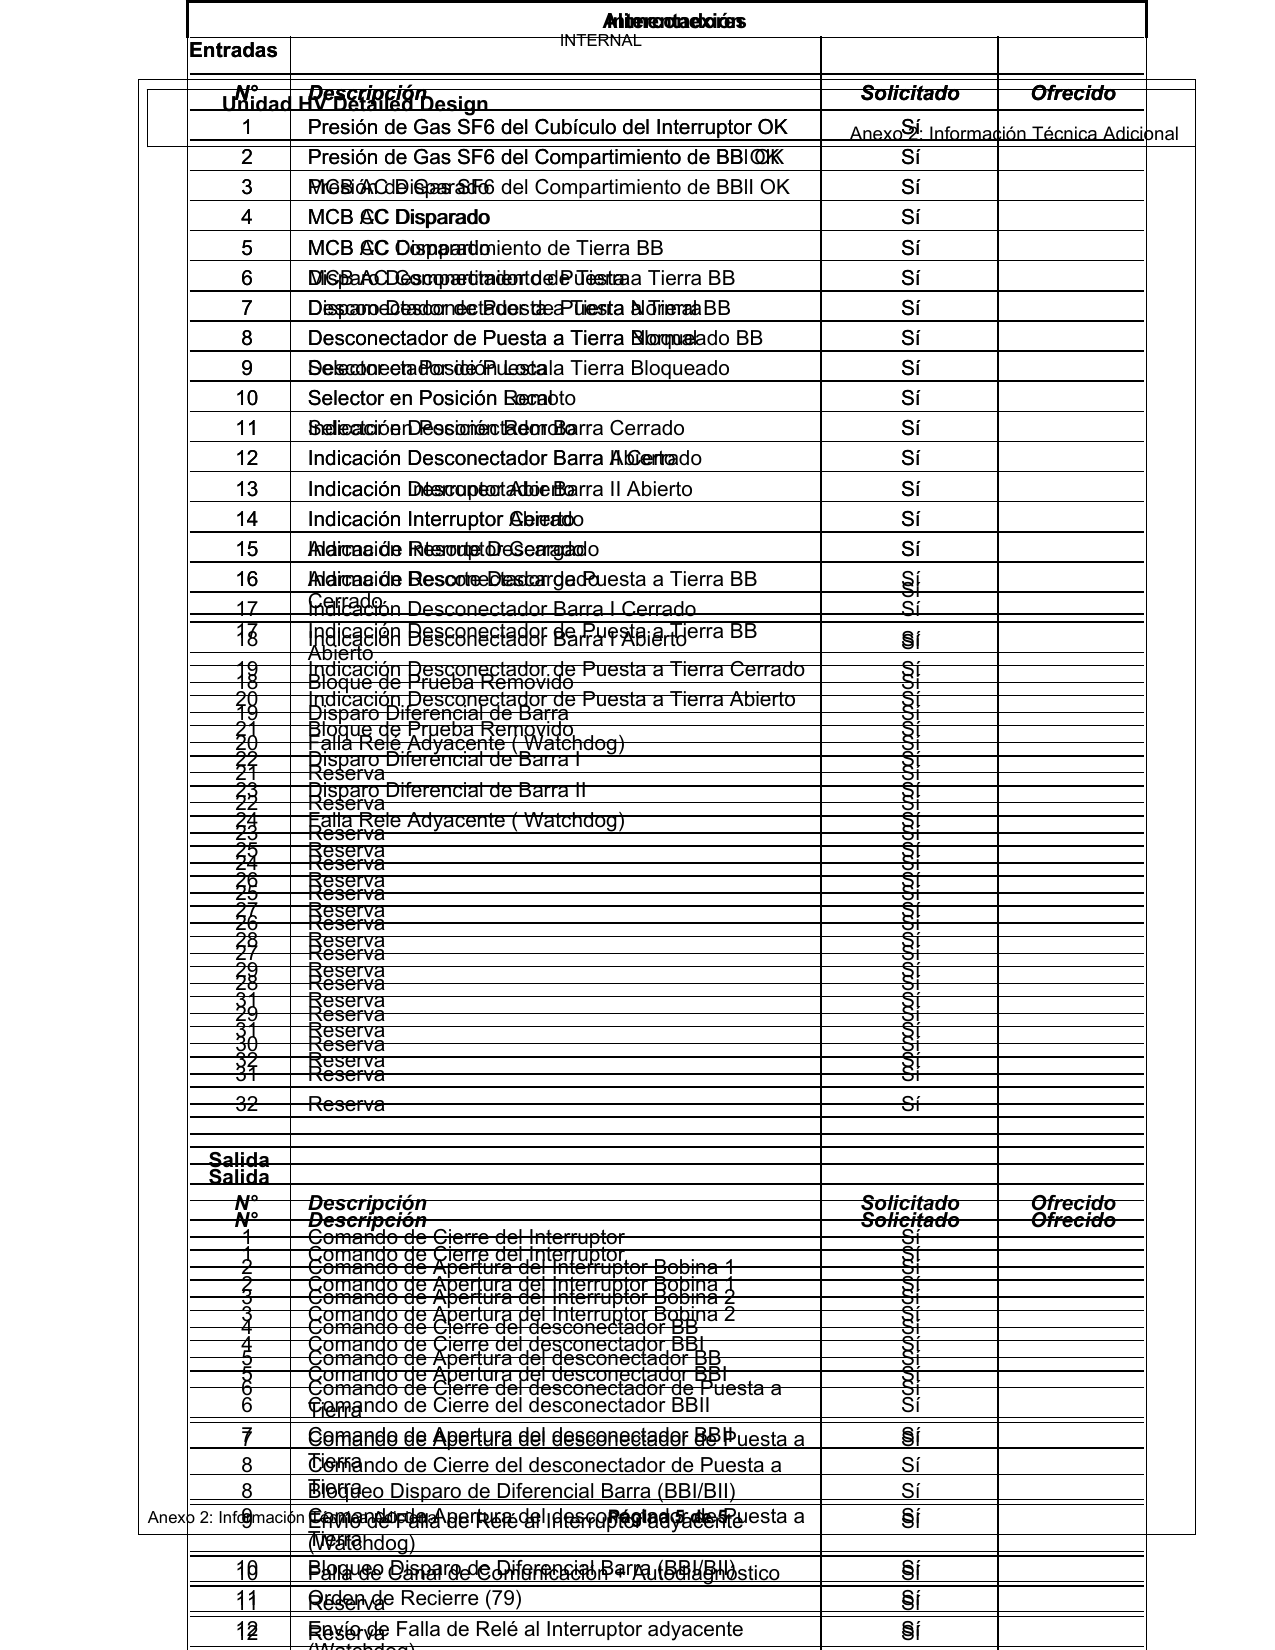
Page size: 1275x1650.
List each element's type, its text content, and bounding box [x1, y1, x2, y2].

table_cell Falla de Canal de Comunicación + Autodiagnóstico [291, 1557, 820, 1585]
table_cell Sí [822, 907, 997, 936]
table_cell Descripción [291, 75, 820, 109]
table_cell 9 [188, 350, 290, 380]
table_cell 6 [188, 260, 290, 290]
table_cell 2 [188, 1249, 290, 1279]
table_cell Reserva [291, 967, 820, 996]
table_cell [999, 471, 1146, 501]
table_cell MCB AC Compartimiento de Tierra BB [291, 231, 820, 260]
table_cell [999, 170, 1146, 199]
table_header Interconexión [189, 3, 1145, 36]
table_cell 19 [188, 695, 290, 725]
table_cell Sí [822, 412, 997, 441]
table_cell [999, 905, 1146, 936]
table_cell Indicación Interruptor Cerrado [291, 502, 820, 531]
table_cell Sí [822, 1475, 997, 1503]
table_cell Reserva [291, 1587, 820, 1616]
table_cell [999, 1279, 1146, 1309]
table_cell Sí [822, 1058, 997, 1086]
table_cell Sí [822, 1423, 997, 1473]
table_cell 21 [188, 755, 290, 785]
table_cell [999, 1504, 1146, 1555]
table_cell Sí [822, 1505, 997, 1555]
table_cell [999, 109, 1146, 139]
table_cell Reserva [291, 877, 820, 905]
table_cell [999, 1646, 1146, 1650]
table_cell [999, 845, 1146, 875]
table_cell Sí [822, 472, 997, 501]
table_cell Desconectador de Puesta a Tierra Bloqueado BB [291, 322, 820, 350]
table_cell [999, 1146, 1146, 1183]
table_cell Bloqueo Disparo de Diferencial Barra (BBI/BII) [291, 1475, 820, 1503]
table_cell Disparo Diferencial de Barra [291, 696, 820, 725]
table_cell [999, 350, 1146, 380]
table_cell 10 [188, 380, 290, 411]
table_cell Reserva [291, 1058, 820, 1086]
table_cell [999, 1310, 1146, 1339]
table_cell Sí [822, 442, 997, 471]
table_cell 9 [188, 1504, 290, 1555]
table_cell Sí [822, 1557, 997, 1585]
table_cell Sí [822, 201, 997, 230]
table_cell [291, 38, 820, 73]
table_cell [999, 815, 1146, 845]
table_cell Sí [822, 615, 997, 664]
table_cell [999, 613, 1146, 664]
table_cell [291, 1118, 820, 1146]
table_cell 14 [188, 501, 290, 531]
table_cell 17 [188, 613, 290, 664]
table_cell Sí [822, 1617, 997, 1646]
table_cell 5 [188, 230, 290, 260]
table_cell [999, 380, 1146, 411]
table_cell Sí [822, 1341, 997, 1370]
table_cell Comando de Apertura del Interruptor Bobina 1 [291, 1251, 820, 1279]
table_cell Sí [822, 352, 997, 380]
table_cell Indicación Desconectador de Puesta a Tierra BB Abierto [291, 615, 820, 664]
table_cell 27 [188, 936, 290, 966]
table_cell [999, 1249, 1146, 1279]
table_cell [999, 200, 1146, 230]
table_cell MCB AC Disparado [291, 171, 820, 199]
table_cell Desconectador de Puesta a Tierra Normal BB [291, 292, 820, 320]
table_cell 1 [188, 109, 290, 139]
table_cell [999, 1616, 1146, 1646]
table_cell Sí [822, 382, 997, 411]
table_cell Comando de Apertura del Interruptor Bobina 2 [291, 1281, 820, 1309]
table_cell Comando de Cierre del desconectador de Puesta a Tierra [291, 1372, 820, 1422]
table_cell [999, 695, 1146, 725]
table_cell Sí [822, 787, 997, 815]
table_cell Sí [822, 757, 997, 785]
table_cell 10 [188, 1555, 290, 1585]
table_cell 22 [188, 785, 290, 815]
table_cell 13 [188, 471, 290, 501]
table_cell Sí [822, 563, 997, 613]
table_cell 5 [188, 1340, 290, 1370]
table_cell Entradas [188, 38, 290, 73]
table_cell Indicación Interruptor Abierto [291, 472, 820, 501]
table_cell Sí [822, 937, 997, 966]
table_cell Ofrecido [999, 73, 1146, 109]
table_cell [999, 725, 1146, 755]
table_cell [999, 36, 1146, 73]
table_cell Selector en Posición Local [291, 352, 820, 380]
table_cell [999, 1086, 1146, 1116]
table_cell Comando de Apertura del desconectador BB [291, 1341, 820, 1370]
table_cell Selector en Posición Remoto [291, 382, 820, 411]
table_cell Sí [822, 502, 997, 531]
table_cell [822, 38, 997, 73]
table_cell Sí [822, 322, 997, 350]
table_cell Indicación Desconectador de Puesta a Tierra BB Cerrado [291, 563, 820, 613]
table_cell Sí [822, 877, 997, 905]
table_cell [999, 875, 1146, 905]
table_cell [999, 1219, 1146, 1249]
table_cell [999, 785, 1146, 815]
table_cell 23 [188, 815, 290, 845]
table_cell Reserva [291, 847, 820, 875]
table_cell Sí [822, 1027, 997, 1056]
table_cell Indicación Desconectador Barra Cerrado [291, 412, 820, 441]
table_cell 1 [188, 1219, 290, 1249]
table_cell Comando de Cierre del Interruptor [291, 1221, 820, 1249]
table_cell Sí [822, 967, 997, 996]
table_cell Sí [822, 1088, 997, 1116]
table_cell Salida [188, 1146, 290, 1183]
table_cell Reserva [291, 1617, 820, 1646]
table_cell [999, 320, 1146, 350]
table_cell Envío de Falla de Relé al Interruptor adyacente (Watchdog) [291, 1505, 820, 1555]
table_cell Sí [822, 1372, 997, 1422]
table_cell Sí [822, 1311, 997, 1339]
table_cell Reserva [291, 1027, 820, 1056]
table_cell 3 [188, 170, 290, 199]
table_cell 24 [188, 845, 290, 875]
table_cell Sí [822, 141, 997, 169]
table_cell 30 [188, 1026, 290, 1056]
table_cell [999, 139, 1146, 169]
table_cell Disparo Desconectador de Puesta a Tierra BB [291, 261, 820, 290]
table_cell [999, 260, 1146, 290]
table_cell Sí [822, 533, 997, 561]
table_cell Falla Relé Adyacente ( Watchdog) [291, 726, 820, 755]
table_cell [999, 1026, 1146, 1056]
table_cell 20 [188, 725, 290, 755]
table_cell [999, 936, 1146, 966]
table_cell 12 [188, 441, 290, 471]
table_cell 28 [188, 966, 290, 996]
table_cell Sí [822, 817, 997, 845]
table_cell 11 [188, 1585, 290, 1616]
table_cell 25 [188, 875, 290, 905]
table_cell 11 [188, 411, 290, 441]
table_cell 7 [188, 290, 290, 320]
table_cell [999, 1422, 1146, 1473]
table_cell [999, 665, 1146, 695]
table_cell 2 [188, 139, 290, 169]
table_cell Comando de Apertura del desconectador de Puesta a Tierra [291, 1423, 820, 1473]
table_cell 31 [188, 1056, 290, 1086]
table_cell 8 [188, 1474, 290, 1503]
table_cell Indicación Desconectador Barra Abierto [291, 442, 820, 471]
table_cell Sí [822, 1221, 997, 1249]
table_cell Sí [822, 666, 997, 695]
table_cell Reserva [291, 757, 820, 785]
table_cell Reserva [291, 817, 820, 845]
table_cell N° [188, 1183, 290, 1219]
table_cell Ofrecido [999, 1183, 1146, 1219]
table_cell MCB CC Disparado [291, 201, 820, 230]
table_cell Presión de Gas SF6 del Cubículo del Interruptor OK [291, 111, 820, 139]
table_cell [999, 1116, 1146, 1146]
table_cell N° [188, 73, 290, 109]
table_cell 4 [188, 200, 290, 230]
table_cell 18 [188, 665, 290, 695]
table_cell Sí [822, 1251, 997, 1279]
table_cell 7 [188, 1422, 290, 1473]
table_cell [188, 1116, 290, 1146]
table_cell Descripción [291, 1185, 820, 1219]
table_cell 12 [188, 1616, 290, 1646]
table_cell [822, 1148, 997, 1183]
table_cell [999, 290, 1146, 320]
table_cell [999, 1056, 1146, 1086]
table_cell Reserva [291, 937, 820, 966]
table_cell 3 [188, 1279, 290, 1309]
table_cell Alarma de Resorte Descargado [291, 533, 820, 561]
table_cell Sí [822, 847, 997, 875]
table_cell Sí [822, 1281, 997, 1309]
table_cell 26 [188, 905, 290, 936]
table_cell [999, 1340, 1146, 1370]
table_cell Sí [822, 111, 997, 139]
table_cell [291, 1148, 820, 1183]
table_cell [999, 441, 1146, 471]
table_cell Reserva [291, 787, 820, 815]
table_cell [999, 230, 1146, 260]
table_cell Sí [822, 696, 997, 725]
table_cell [999, 531, 1146, 561]
table_cell [999, 561, 1146, 613]
table_cell Reserva [291, 997, 820, 1026]
table_cell Sí [822, 231, 997, 260]
table_cell 8 [188, 320, 290, 350]
table_cell [999, 1585, 1146, 1616]
table_cell 32 [188, 1086, 290, 1116]
table_cell Sí [822, 997, 997, 1026]
table_cell Solicitado [822, 75, 997, 109]
table_cell [999, 1555, 1146, 1585]
table_cell Bloque de Prueba Removido [291, 666, 820, 695]
table_cell Solicitado [822, 1185, 997, 1219]
table_cell Presión de Gas SF6 del Compartimiento de BB OK [291, 141, 820, 169]
table_cell [999, 1474, 1146, 1503]
table_cell 16 [188, 561, 290, 613]
table_cell Sí [822, 292, 997, 320]
table_cell Sí [822, 726, 997, 755]
table_cell [822, 1118, 997, 1146]
table_cell Sí [822, 171, 997, 199]
table_cell Sí [822, 1587, 997, 1616]
table_cell Reserva [291, 1088, 820, 1116]
table_cell Comando de Cierre del desconectador BB [291, 1311, 820, 1339]
table_cell Sí [822, 261, 997, 290]
table_cell 4 [188, 1310, 290, 1339]
table_cell [999, 996, 1146, 1026]
table_cell [999, 1370, 1146, 1422]
table_cell 6 [188, 1370, 290, 1422]
table_cell [999, 411, 1146, 441]
table_cell Reserva [291, 907, 820, 936]
table_cell [999, 755, 1146, 785]
table_cell [999, 501, 1146, 531]
table_cell [999, 966, 1146, 996]
table_cell 29 [188, 996, 290, 1026]
table_cell 15 [188, 531, 290, 561]
